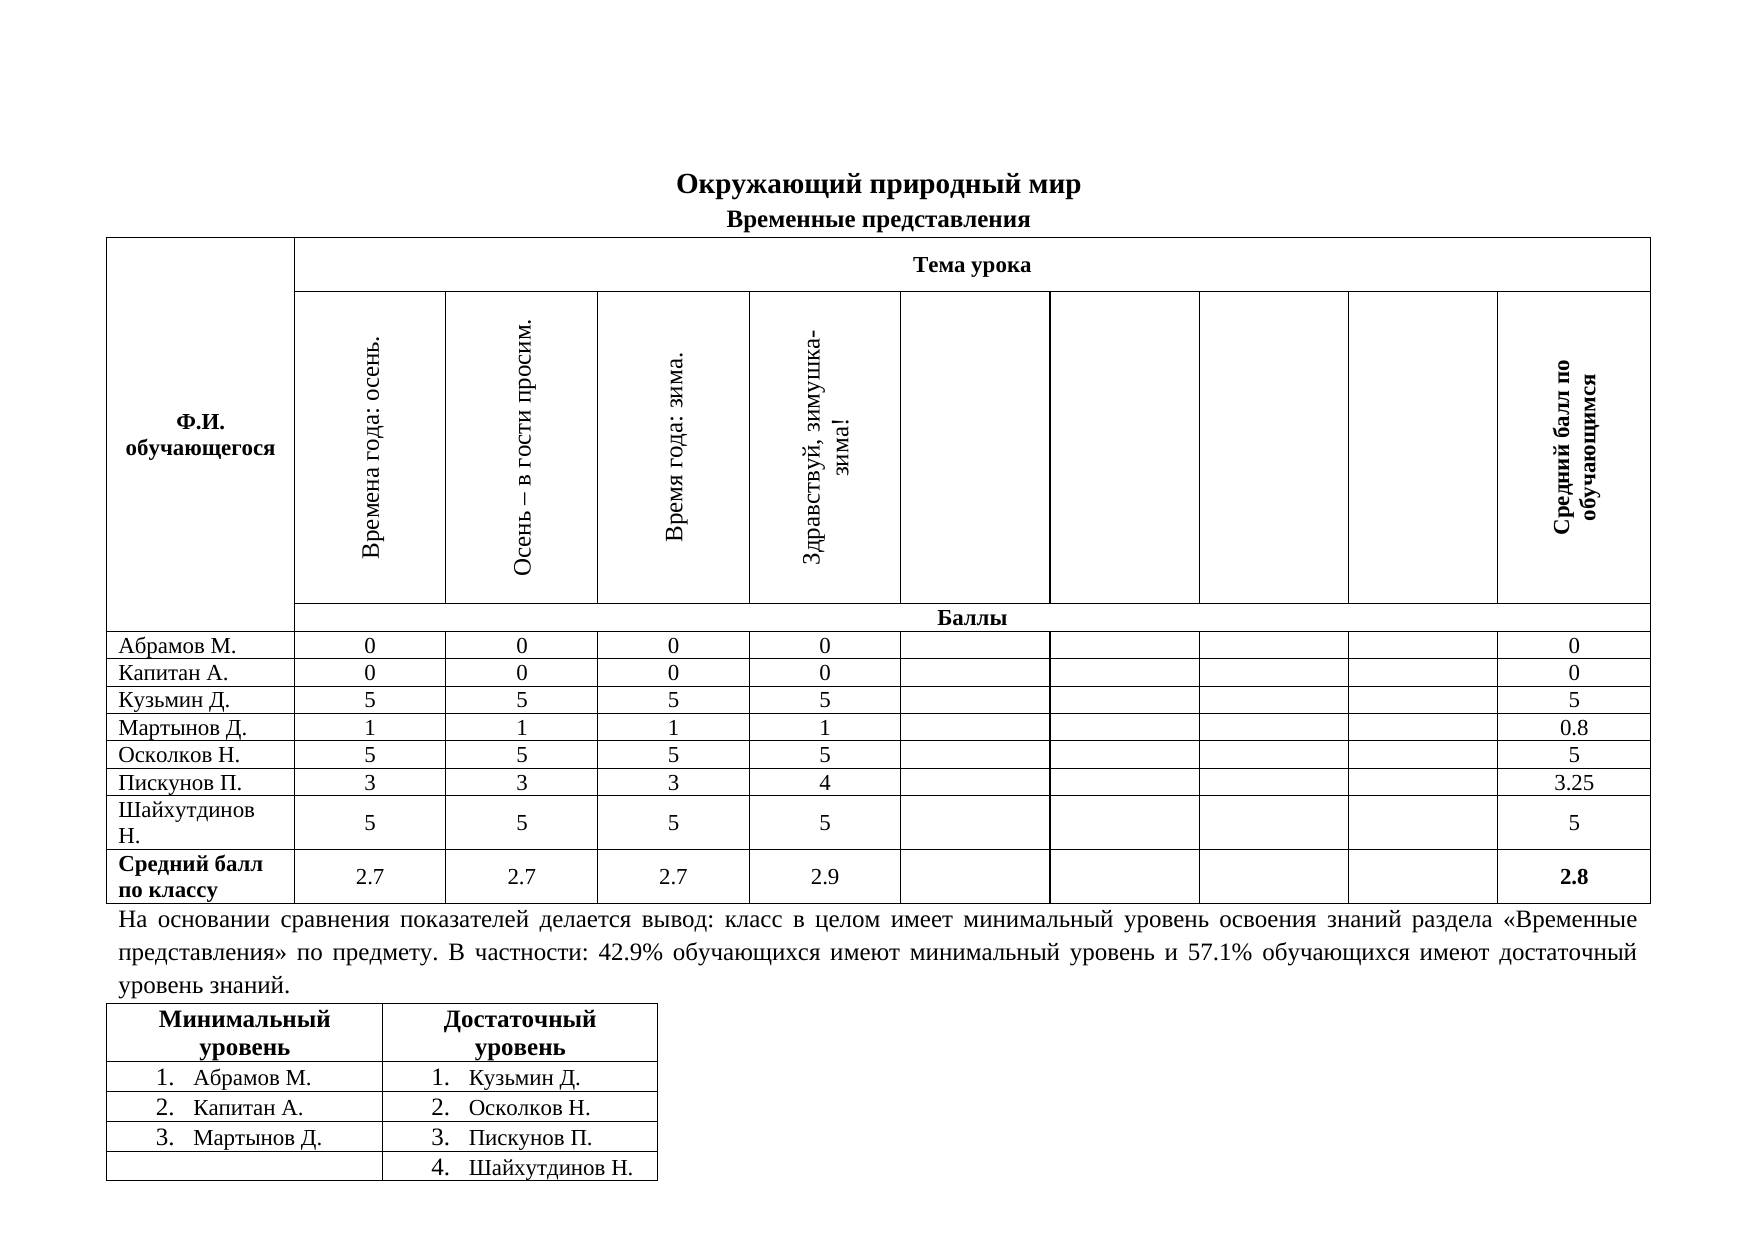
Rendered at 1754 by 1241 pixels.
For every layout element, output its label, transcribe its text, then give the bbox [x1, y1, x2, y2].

table_cell [901, 796, 1049, 849]
table_cell [901, 659, 1049, 686]
table_cell [1349, 659, 1497, 686]
table_cell [1051, 850, 1199, 903]
table_cell Пискунов П. [383, 1122, 657, 1151]
table_cell Кузьмин Д. [107, 687, 294, 713]
table_cell 2.9 [750, 850, 900, 903]
table_cell 3 [446, 769, 597, 795]
table_cell Осколков Н. [107, 741, 294, 768]
table_cell Шайхутдинов Н. [107, 796, 294, 849]
table_cell 1 [598, 714, 749, 740]
table_cell Средний балл по обучающимся [1498, 292, 1650, 603]
table_cell 0 [295, 659, 445, 686]
text На основании сравнения показателей делается вывод: класс в целом имеет минимальный уровень освоения знаний раздела «Временные представления» по предмету. В частности: 42.9% обучающихся имеют минимальный уровень и 57.1% обучающихся имеют достаточный уровень знаний. [118, 904, 1639, 998]
table_cell Мартынов Д. [107, 1122, 382, 1151]
table_cell [1051, 659, 1199, 686]
table_cell Капитан А. [107, 659, 294, 686]
table_cell [107, 1152, 382, 1180]
table_cell 0 [1498, 659, 1650, 686]
table_cell [1349, 850, 1497, 903]
table_cell [901, 632, 1049, 658]
table_cell [901, 769, 1049, 795]
table_cell 1 [295, 714, 445, 740]
table_cell Капитан А. [107, 1092, 382, 1121]
table_cell [1200, 769, 1348, 795]
table_cell 0 [446, 659, 597, 686]
table_cell 5 [446, 796, 597, 849]
table_cell [1200, 796, 1348, 849]
table_cell [1349, 292, 1497, 603]
table_cell 5 [598, 796, 749, 849]
table_header Минимальный уровень [107, 1004, 382, 1061]
table_cell [901, 741, 1049, 768]
table_cell 0 [598, 632, 749, 658]
table_cell Осколков Н. [383, 1092, 657, 1121]
table_cell [1200, 850, 1348, 903]
table_cell 5 [446, 687, 597, 713]
table_cell [1349, 687, 1497, 713]
table_header Тема урока [295, 238, 1650, 291]
table_cell [1051, 687, 1199, 713]
table_cell [901, 292, 1049, 603]
table_cell [1349, 632, 1497, 658]
table_cell 5 [598, 741, 749, 768]
table_cell 5 [1498, 796, 1650, 849]
table_cell [901, 850, 1049, 903]
table_cell Шайхутдинов Н. [383, 1152, 657, 1180]
table_cell 0 [446, 632, 597, 658]
table_cell Осень – в гости просим. [446, 292, 597, 603]
table_cell Кузьмин Д. [383, 1062, 657, 1091]
table_cell [1051, 714, 1199, 740]
table_cell Абрамов М. [107, 1062, 382, 1091]
table_cell 3 [295, 769, 445, 795]
table_cell 5 [1498, 741, 1650, 768]
table_cell Баллы [295, 604, 1650, 631]
table_cell 4 [750, 769, 900, 795]
table_cell [1200, 687, 1348, 713]
table_cell 5 [1498, 687, 1650, 713]
table_cell [1200, 714, 1348, 740]
table_cell 3.25 [1498, 769, 1650, 795]
table_cell 5 [295, 796, 445, 849]
table_cell [1051, 796, 1199, 849]
table_cell 0 [295, 632, 445, 658]
table_cell 2.7 [295, 850, 445, 903]
table_cell [1349, 741, 1497, 768]
table_header Достаточный уровень [383, 1004, 657, 1061]
table_cell [1051, 741, 1199, 768]
table_cell [1349, 769, 1497, 795]
table_cell 0 [1498, 632, 1650, 658]
text Окружающий природный мир [118, 166, 1639, 199]
table_cell [1200, 741, 1348, 768]
table_cell 1 [446, 714, 597, 740]
table_cell [1200, 632, 1348, 658]
table_cell [1051, 292, 1199, 603]
table_cell Мартынов Д. [107, 714, 294, 740]
table_cell 5 [750, 741, 900, 768]
table_cell [1349, 796, 1497, 849]
table_cell [1051, 632, 1199, 658]
table_cell [901, 714, 1049, 740]
table_cell Пискунов П. [107, 769, 294, 795]
table_cell [1349, 714, 1497, 740]
table_cell 1 [750, 714, 900, 740]
table_cell 2.7 [598, 850, 749, 903]
text Временные представления [118, 204, 1639, 233]
table_cell [1200, 659, 1348, 686]
table_cell Средний балл по классу [107, 850, 294, 903]
table_cell 5 [446, 741, 597, 768]
table_cell Абрамов М. [107, 632, 294, 658]
table_cell 5 [598, 687, 749, 713]
table_cell 3 [598, 769, 749, 795]
table_cell 0 [598, 659, 749, 686]
table_cell 0 [750, 659, 900, 686]
table_cell 5 [750, 687, 900, 713]
table_cell 5 [295, 741, 445, 768]
table_header Ф.И. обучающегося [107, 238, 294, 631]
table_cell 2.8 [1498, 850, 1650, 903]
table_cell Время года: зима. [598, 292, 749, 603]
table_cell Здравствуй, зимушка-зима! [750, 292, 900, 603]
table_cell 0.8 [1498, 714, 1650, 740]
table_cell [901, 687, 1049, 713]
table_cell [1051, 769, 1199, 795]
table_cell Времена года: осень. [295, 292, 445, 603]
table_cell 2.7 [446, 850, 597, 903]
table_cell 5 [750, 796, 900, 849]
table_cell 5 [295, 687, 445, 713]
table_cell [1200, 292, 1348, 603]
table_cell 0 [750, 632, 900, 658]
